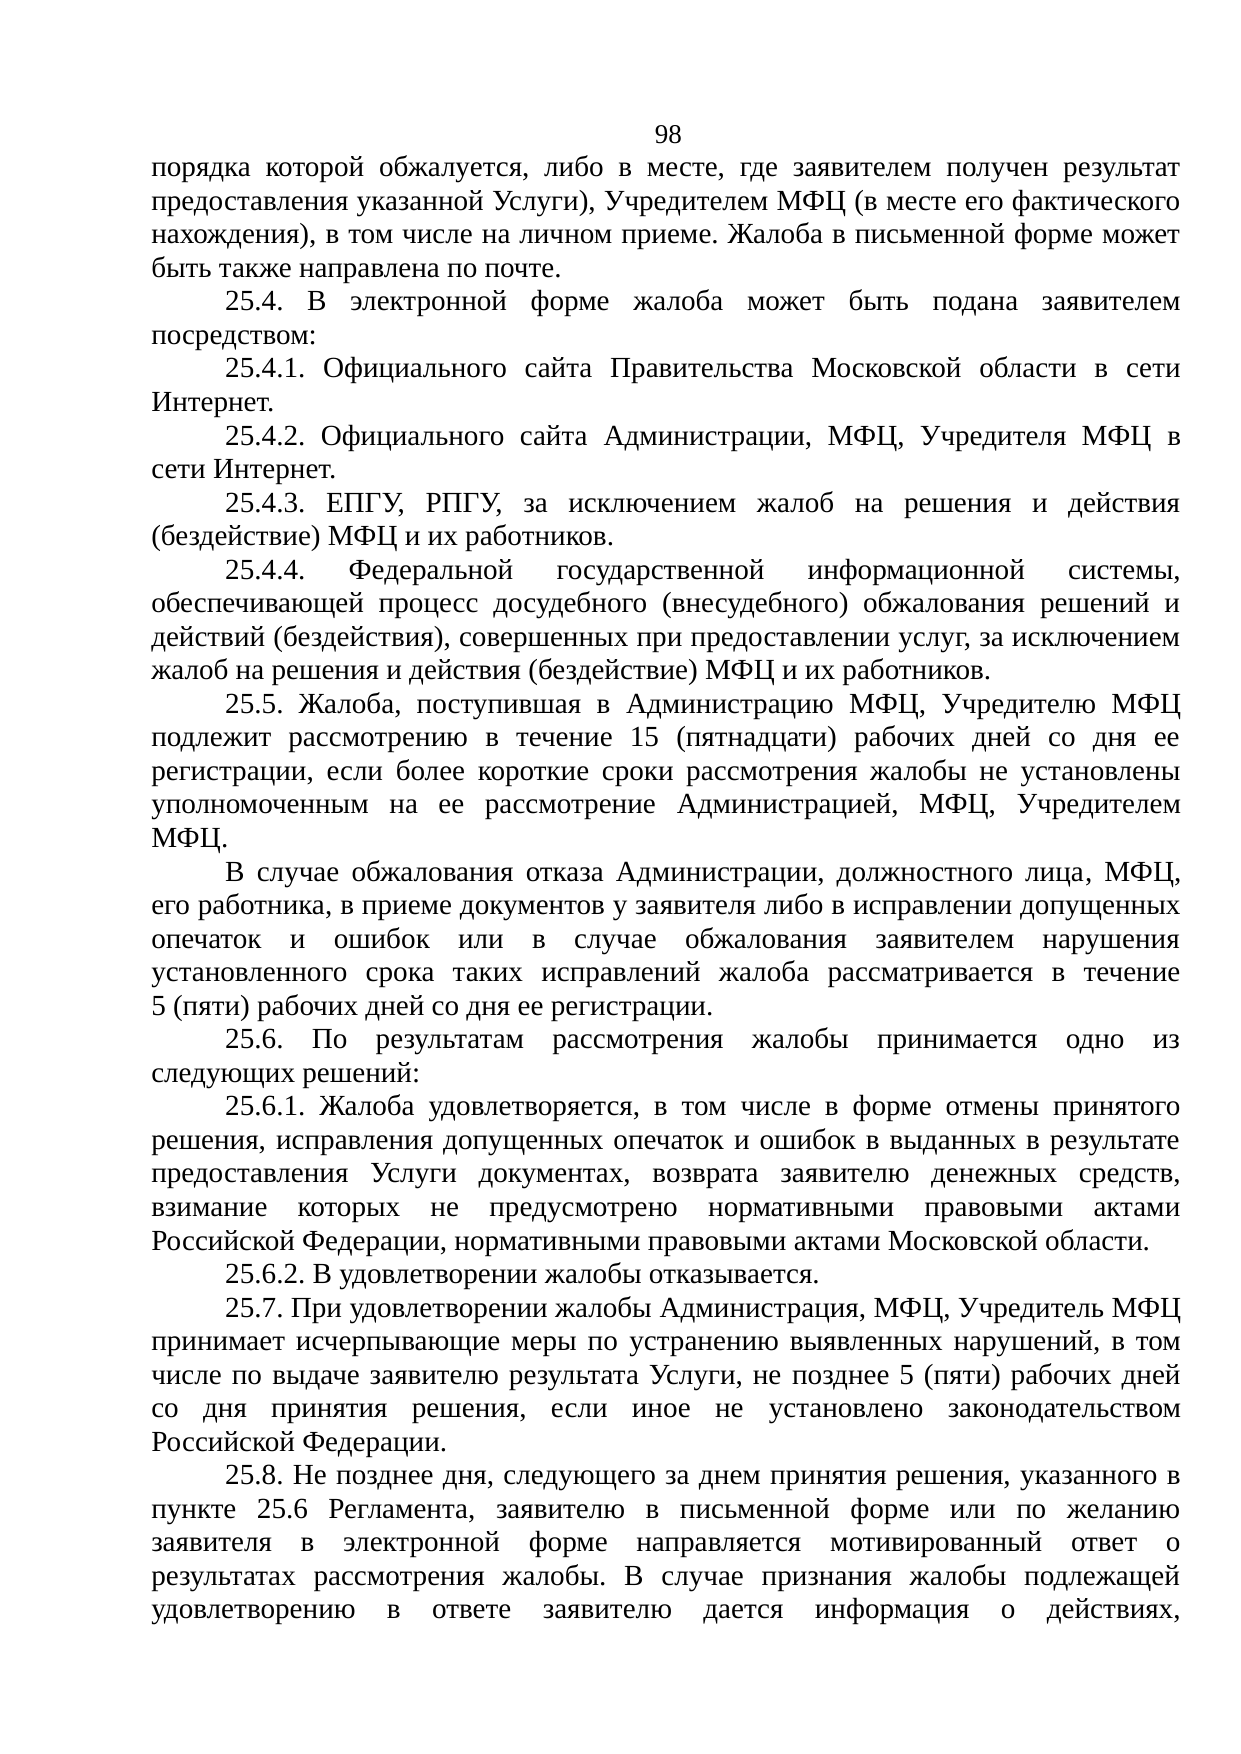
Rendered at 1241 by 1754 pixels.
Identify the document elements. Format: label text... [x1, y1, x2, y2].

text 25.6. По результатам рассмотрения жалобы принимается одно из следующих решений: [151, 1021, 1181, 1088]
text 25.4.1. Официального сайта Правительства Московской области в сети Интернет. [151, 351, 1181, 418]
text 25.4. В электронной форме жалоба может быть подана заявителем посредством: [151, 283, 1181, 351]
text 25.7. При удовлетворении жалобы Администрация, МФЦ, Учредитель МФЦ принимает исчерпывающие меры по устранению выявленных нарушений, в том числе по выдаче заявителю результата Услуги, не позднее 5 (пяти) рабочих дней со дня принятия решения, если иное не установлено законодательством Российской Федерации. [151, 1290, 1181, 1457]
text 25.6.2. В удовлетворении жалобы отказывается. [151, 1256, 1181, 1290]
text 25.5. Жалоба, поступившая в Администрацию МФЦ, Учредителю МФЦ подлежит рассмотрению в течение 15 (пятнадцати) рабочих дней со дня ее регистрации, если более короткие сроки рассмотрения жалобы не установлены уполномоченным на ее рассмотрение Администрацией, МФЦ, Учредителем МФЦ. [151, 686, 1181, 854]
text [151, 149, 1181, 283]
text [151, 1457, 1181, 1625]
text 25.4.2. Официального сайта Администрации, МФЦ, Учредителя МФЦ в сети Интернет. [151, 418, 1181, 485]
text 25.4.3. ЕПГУ, РПГУ, за исключением жалоб на решения и действия (бездействие) МФЦ и их работников. [151, 485, 1181, 552]
text 25.4.4. Федеральной государственной информационной системы, обеспечивающей процесс досудебного (внесудебного) обжалования решений и действий (бездействия), совершенных при предоставлении услуг, за исключением жалоб на решения и действия (бездействие) МФЦ и их работников. [151, 552, 1181, 686]
text В случае обжалования отказа Администрации, должностного лица, МФЦ, его работника, в приеме документов у заявителя либо в исправлении допущенных опечаток и ошибок или в случае обжалования заявителем нарушения установленного срока таких исправлений жалоба рассматривается в течение 5 (пяти) рабочих дней со дня ее регистрации. [151, 854, 1181, 1021]
text 25.6.1. Жалоба удовлетворяется, в том числе в форме отмены принятого решения, исправления допущенных опечаток и ошибок в выданных в результате предоставления Услуги документах, возврата заявителю денежных средств, взимание которых не предусмотрено нормативными правовыми актами Российской Федерации, нормативными правовыми актами Московской области. [151, 1088, 1181, 1256]
